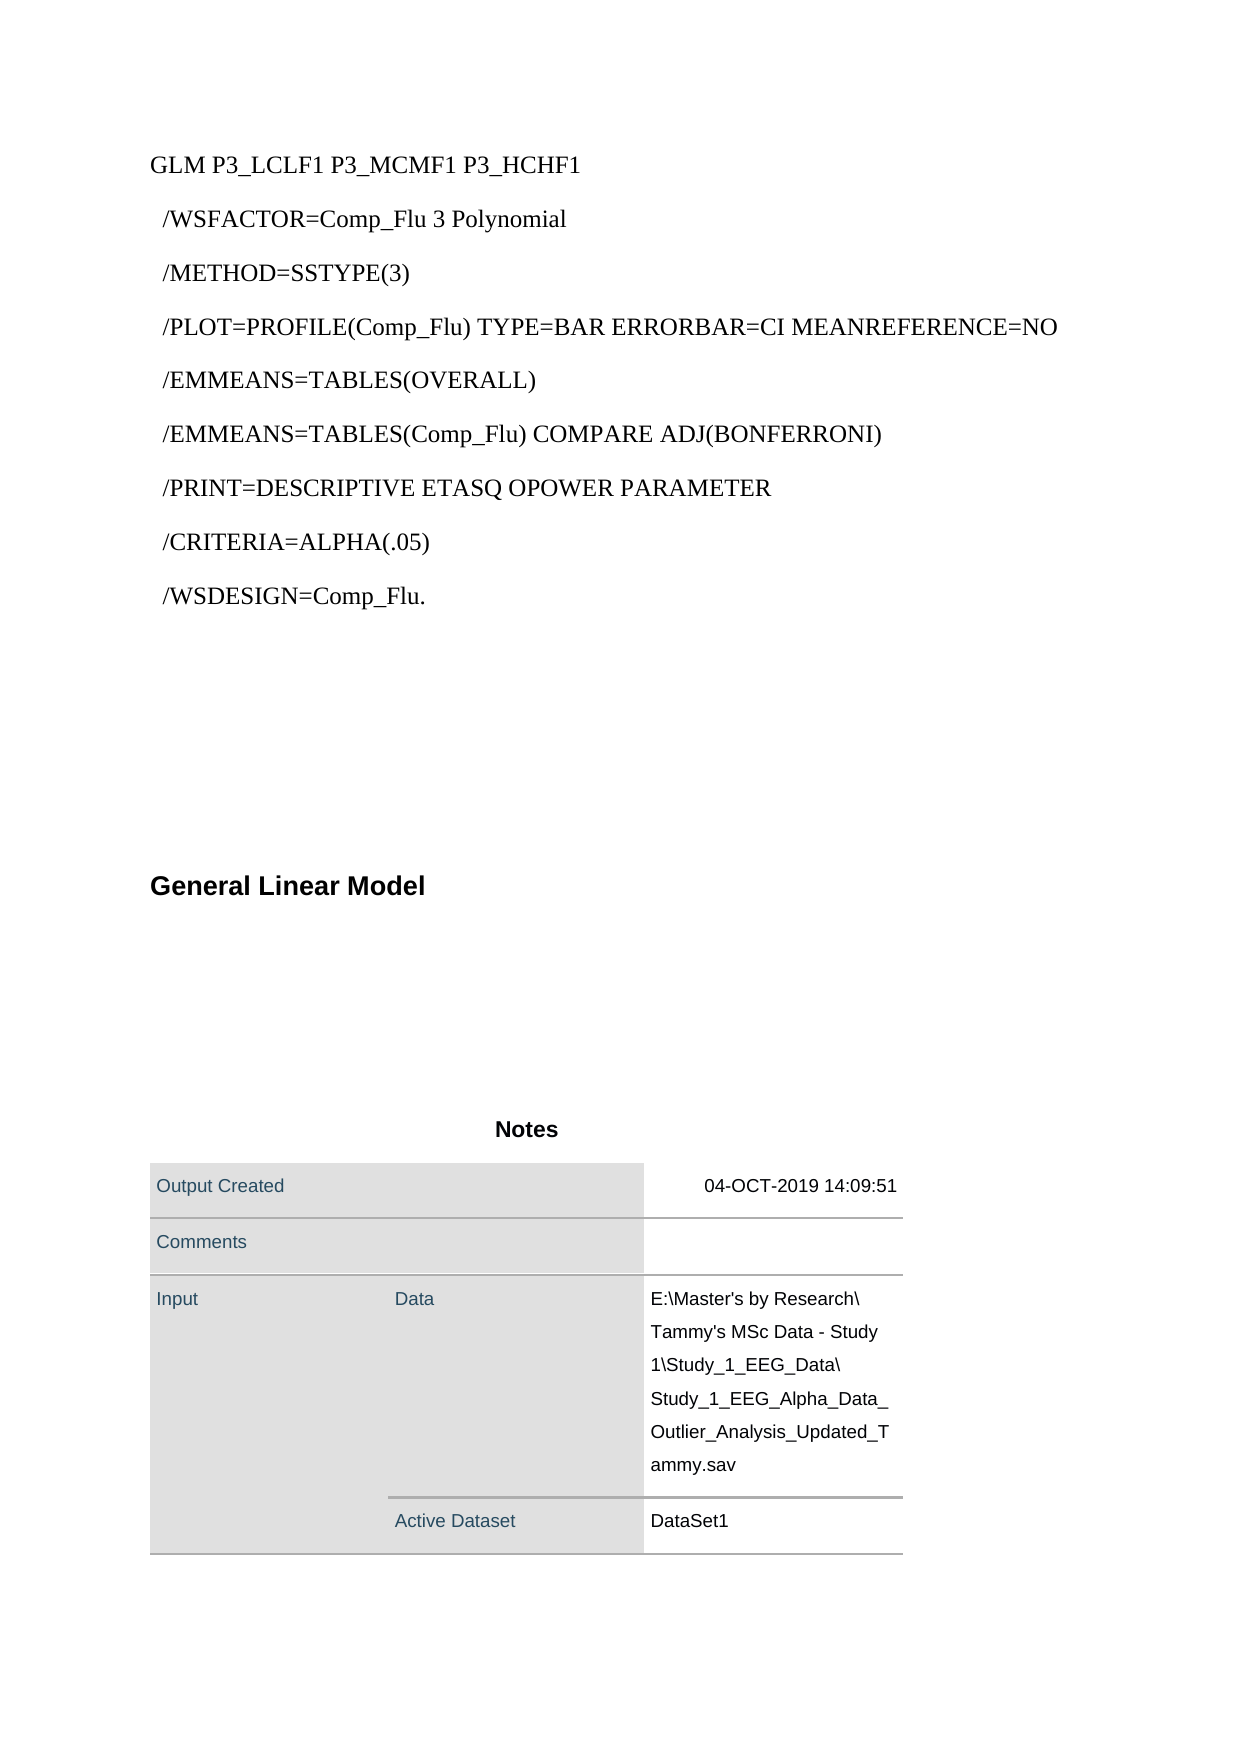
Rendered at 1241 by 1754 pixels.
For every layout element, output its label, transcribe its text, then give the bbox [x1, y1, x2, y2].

text /METHOD=SSTYPE(3) [150, 258, 1090, 286]
text /EMMEANS=TABLES(OVERALL) [150, 365, 1090, 394]
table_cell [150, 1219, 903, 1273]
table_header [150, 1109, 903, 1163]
text GLM P3_LCLF1 P3_MCMF1 P3_HCHF1 [150, 150, 1090, 179]
text /WSDESIGN=Comp_Flu. [150, 581, 1090, 609]
text General Linear Model [150, 870, 1090, 902]
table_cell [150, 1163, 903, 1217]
text /WSFACTOR=Comp_Flu 3 Polynomial [150, 204, 1090, 233]
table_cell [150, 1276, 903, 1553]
text /PLOT=PROFILE(Comp_Flu) TYPE=BAR ERRORBAR=CI MEANREFERENCE=NO [150, 312, 1090, 340]
text /PRINT=DESCRIPTIVE ETASQ OPOWER PARAMETER [150, 473, 1090, 502]
text /CRITERIA=ALPHA(.05) [150, 527, 1090, 556]
text /EMMEANS=TABLES(Comp_Flu) COMPARE ADJ(BONFERRONI) [150, 419, 1090, 448]
